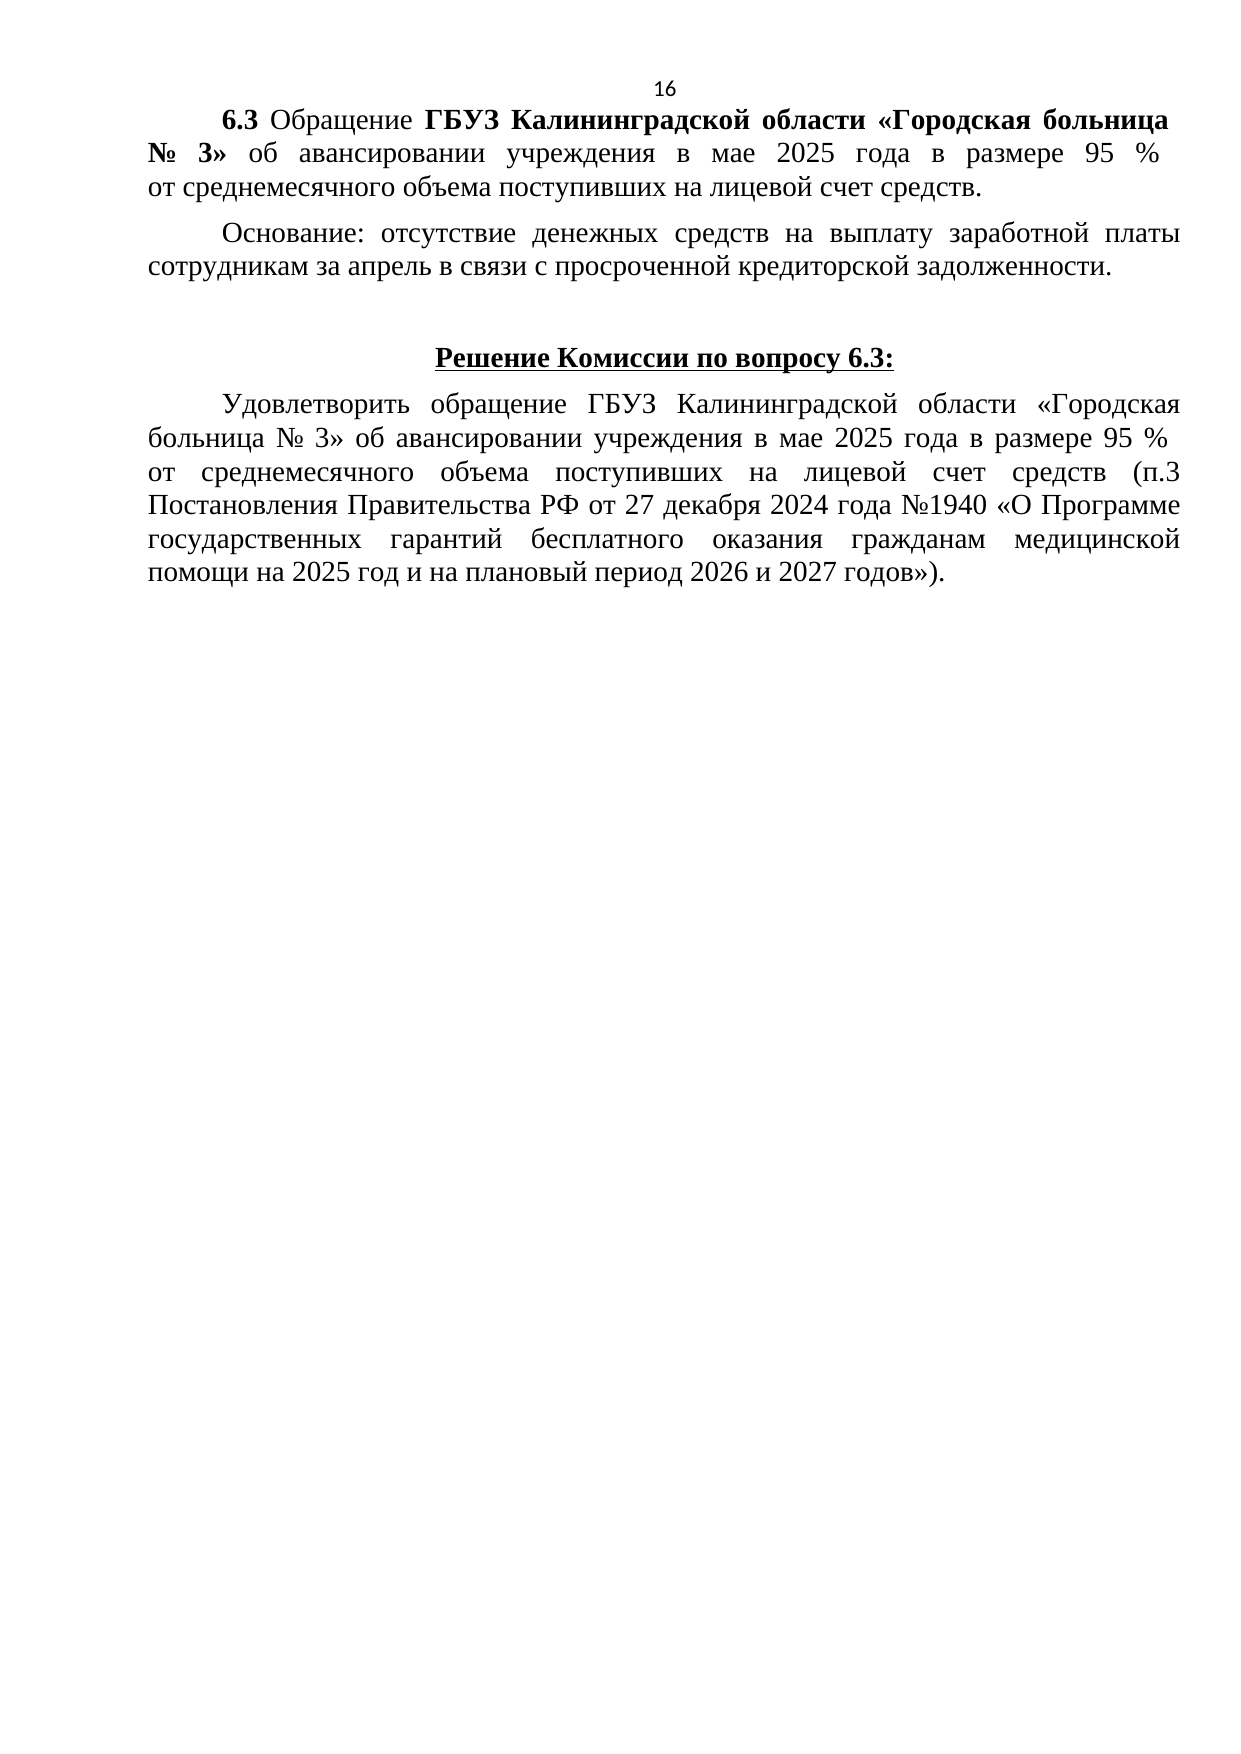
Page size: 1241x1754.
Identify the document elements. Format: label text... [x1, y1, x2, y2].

text 6.3 Обращение ГБУЗ Калининградской области «Городская больница № 3» об авансировании учреждения в мае 2025 года в размере 95 % от среднемесячного объема поступивших на лицевой счет средств. [148, 102, 1181, 202]
text Удовлетворить обращение ГБУЗ Калининградской области «Городская больница № 3» об авансировании учреждения в мае 2025 года в размере 95 % от среднемесячного объема поступивших на лицевой счет средств (п.3 Постановления Правительства РФ от 27 декабря 2024 года №1940 «О Программе государственных гарантий бесплатного оказания гражданам медицинской помощи на 2025 год и на плановый период 2026 и 2027 годов»). [148, 387, 1181, 588]
text Решение Комиссии по вопросу 6.3: [148, 341, 1181, 374]
text Основание: отсутствие денежных средств на выплату заработной платы сотрудникам за апрель в связи с просроченной кредиторской задолженности. [148, 215, 1181, 282]
